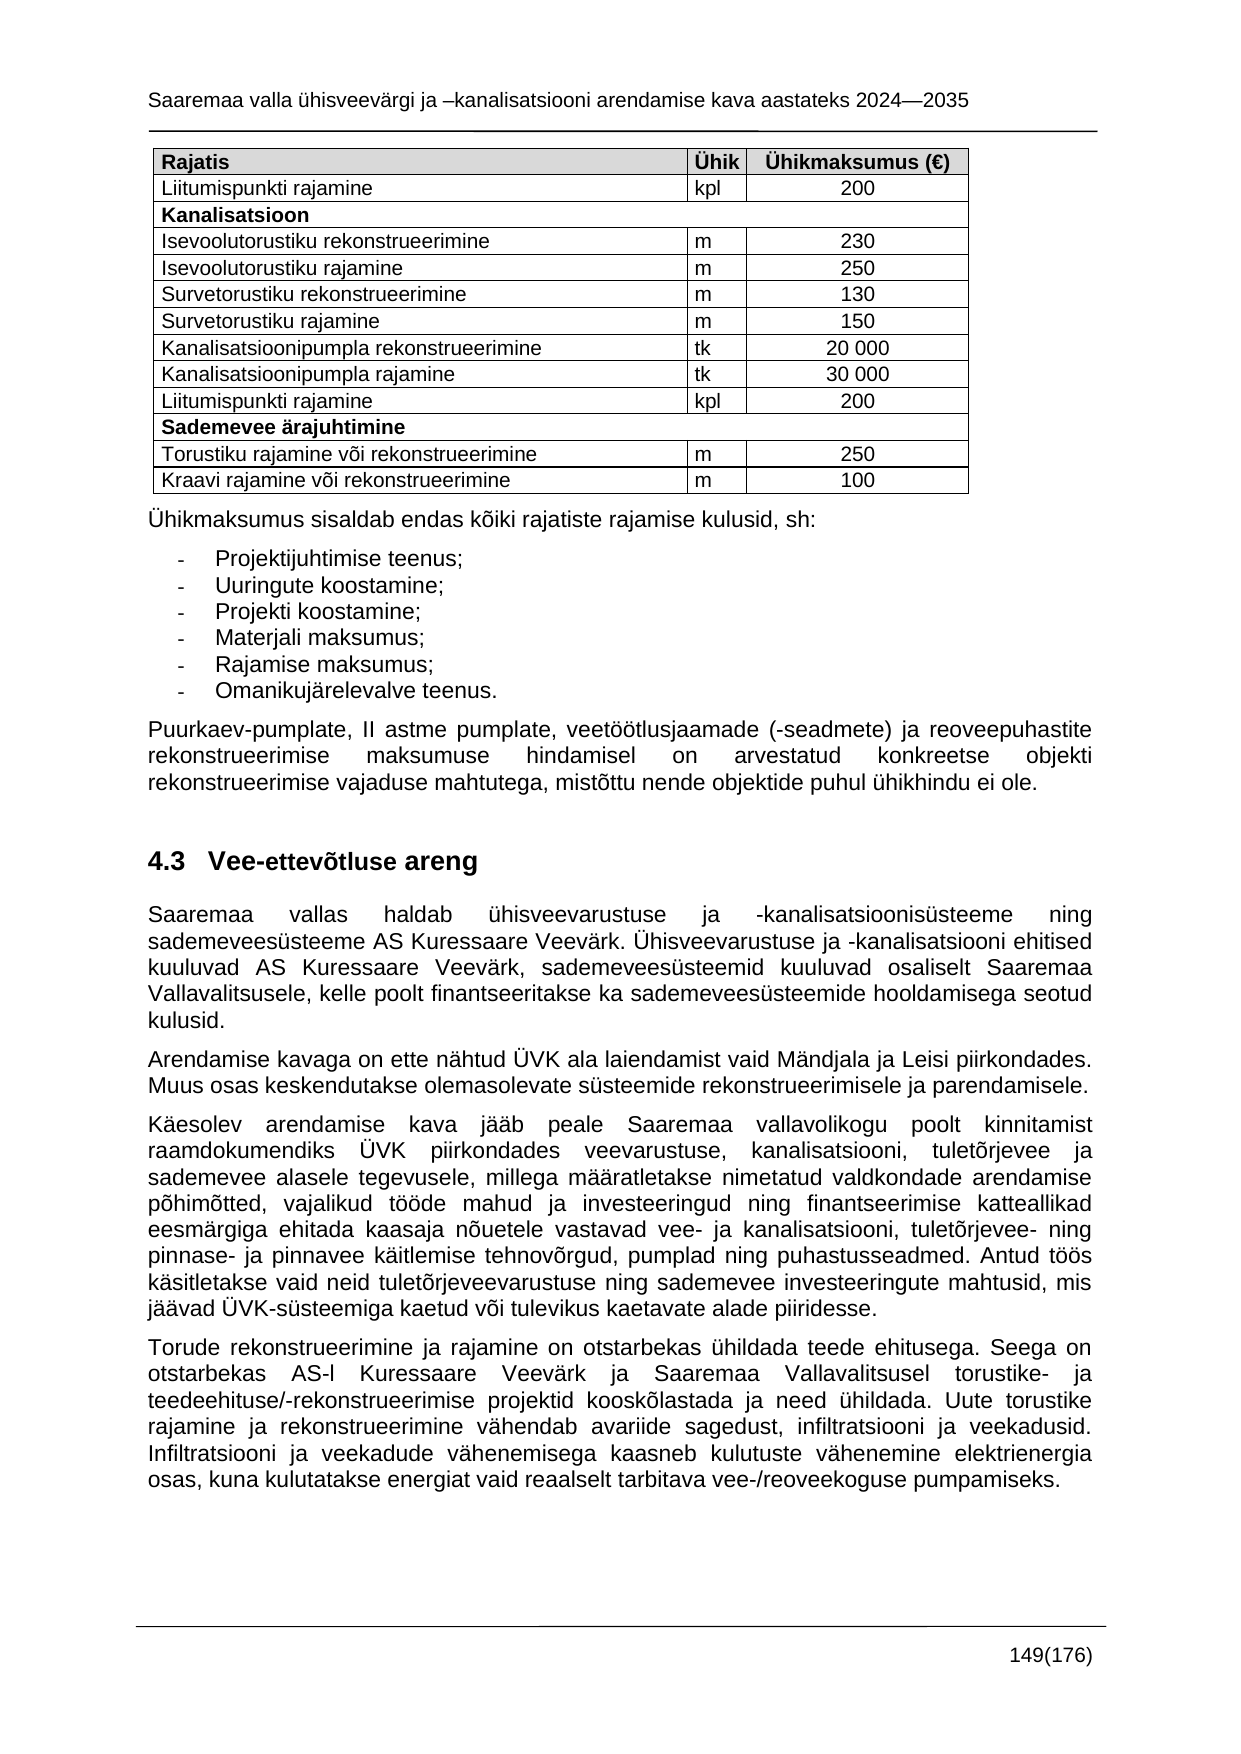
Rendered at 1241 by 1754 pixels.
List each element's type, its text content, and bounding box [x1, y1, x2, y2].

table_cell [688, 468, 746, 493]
list Projektijuhtimise teenus; [177, 545, 1093, 572]
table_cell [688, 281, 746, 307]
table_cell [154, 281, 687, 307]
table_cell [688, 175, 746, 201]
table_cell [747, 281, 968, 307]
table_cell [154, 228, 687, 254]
list Uuringute koostamine; [177, 572, 1093, 598]
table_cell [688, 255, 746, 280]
text Ühikmaksumus sisaldab endas kõiki rajatiste rajamise kulusid, sh: [148, 506, 1093, 533]
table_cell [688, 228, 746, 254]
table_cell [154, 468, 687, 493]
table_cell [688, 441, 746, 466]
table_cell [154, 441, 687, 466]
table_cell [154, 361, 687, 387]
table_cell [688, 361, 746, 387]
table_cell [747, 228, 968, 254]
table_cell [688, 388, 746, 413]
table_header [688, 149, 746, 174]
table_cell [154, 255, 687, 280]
list Projekti koostamine; [177, 598, 1093, 624]
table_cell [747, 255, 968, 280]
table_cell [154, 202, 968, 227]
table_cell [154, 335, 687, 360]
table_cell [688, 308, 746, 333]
list Rajamise maksumus; [177, 651, 1093, 677]
text Saaremaa vallas haldab ühisveevarustuse ja -kanalisatsioonisüsteeme ning sademeveesüsteeme AS Kuressaare Veevärk. Ühisveevarustuse ja -kanalisatsiooni ehitised kuuluvad AS Kuressaare Veevärk, sademeveesüsteemid kuuluvad osaliselt Saaremaa Vallavalitsusele, kelle poolt finantseeritakse ka sademeveesüsteemide hooldamisega seotud kulusid. [148, 901, 1093, 1033]
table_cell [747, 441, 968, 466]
text Arendamise kavaga on ette nähtud ÜVK ala laiendamist vaid Mändjala ja Leisi piirkondades. Muus osas keskendutakse olemasolevate süsteemide rekonstrueerimisele ja parendamisele. [148, 1046, 1093, 1098]
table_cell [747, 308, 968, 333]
list Omanikujärelevalve teenus. [177, 677, 1093, 703]
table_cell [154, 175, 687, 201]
list Materjali maksumus; [177, 624, 1093, 651]
text Puurkaev-pumplate, II astme pumplate, veetöötlusjaamade (-seadmete) ja reoveepuhastite rekonstrueerimise maksumuse hindamisel on arvestatud konkreetse objekti rekonstrueerimise vajaduse mahtutega, mistõttu nende objektide puhul ühikhindu ei ole. [148, 716, 1093, 795]
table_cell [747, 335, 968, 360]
subtitle Vee-ettevõtluse areng [148, 845, 1093, 876]
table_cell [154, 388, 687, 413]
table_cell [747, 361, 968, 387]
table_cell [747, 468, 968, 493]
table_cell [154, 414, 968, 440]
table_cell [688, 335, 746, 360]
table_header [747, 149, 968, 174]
text Käesolev arendamise kava jääb peale Saaremaa vallavolikogu poolt kinnitamist raamdokumendiks ÜVK piirkondades veevarustuse, kanalisatsiooni, tuletõrjevee ja sademevee alasele tegevusele, millega määratletakse nimetatud valdkondade arendamise põhimõtted, vajalikud tööde mahud ja investeeringud ning finantseerimise katteallikad eesmärgiga ehitada kaasaja nõuetele vastavad vee- ja kanalisatsiooni, tuletõrjevee- ning pinnase- ja pinnavee käitlemise tehnovõrgud, pumplad ning puhastusseadmed. Antud töös käsitletakse vaid neid tuletõrjeveevarustuse ning sademevee investeeringute mahtusid, mis jäävad ÜVK-süsteemiga kaetud või tulevikus kaetavate alade piiridesse. [148, 1111, 1093, 1322]
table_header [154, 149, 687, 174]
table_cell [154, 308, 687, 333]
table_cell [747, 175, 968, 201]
text Torude rekonstrueerimine ja rajamine on otstarbekas ühildada teede ehitusega. Seega on otstarbekas AS-l Kuressaare Veevärk ja Saaremaa Vallavalitsusel torustike- ja teedeehituse/-rekonstrueerimise projektid kooskõlastada ja need ühildada. Uute torustike rajamine ja rekonstrueerimine vähendab avariide sagedust, infiltratsiooni ja veekadusid. Infiltratsiooni ja veekadude vähenemisega kaasneb kulutuste vähenemine elektrienergia osas, kuna kulutatakse energiat vaid reaalselt tarbitava vee-/reoveekoguse pumpamiseks. [148, 1334, 1093, 1492]
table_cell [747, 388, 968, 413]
